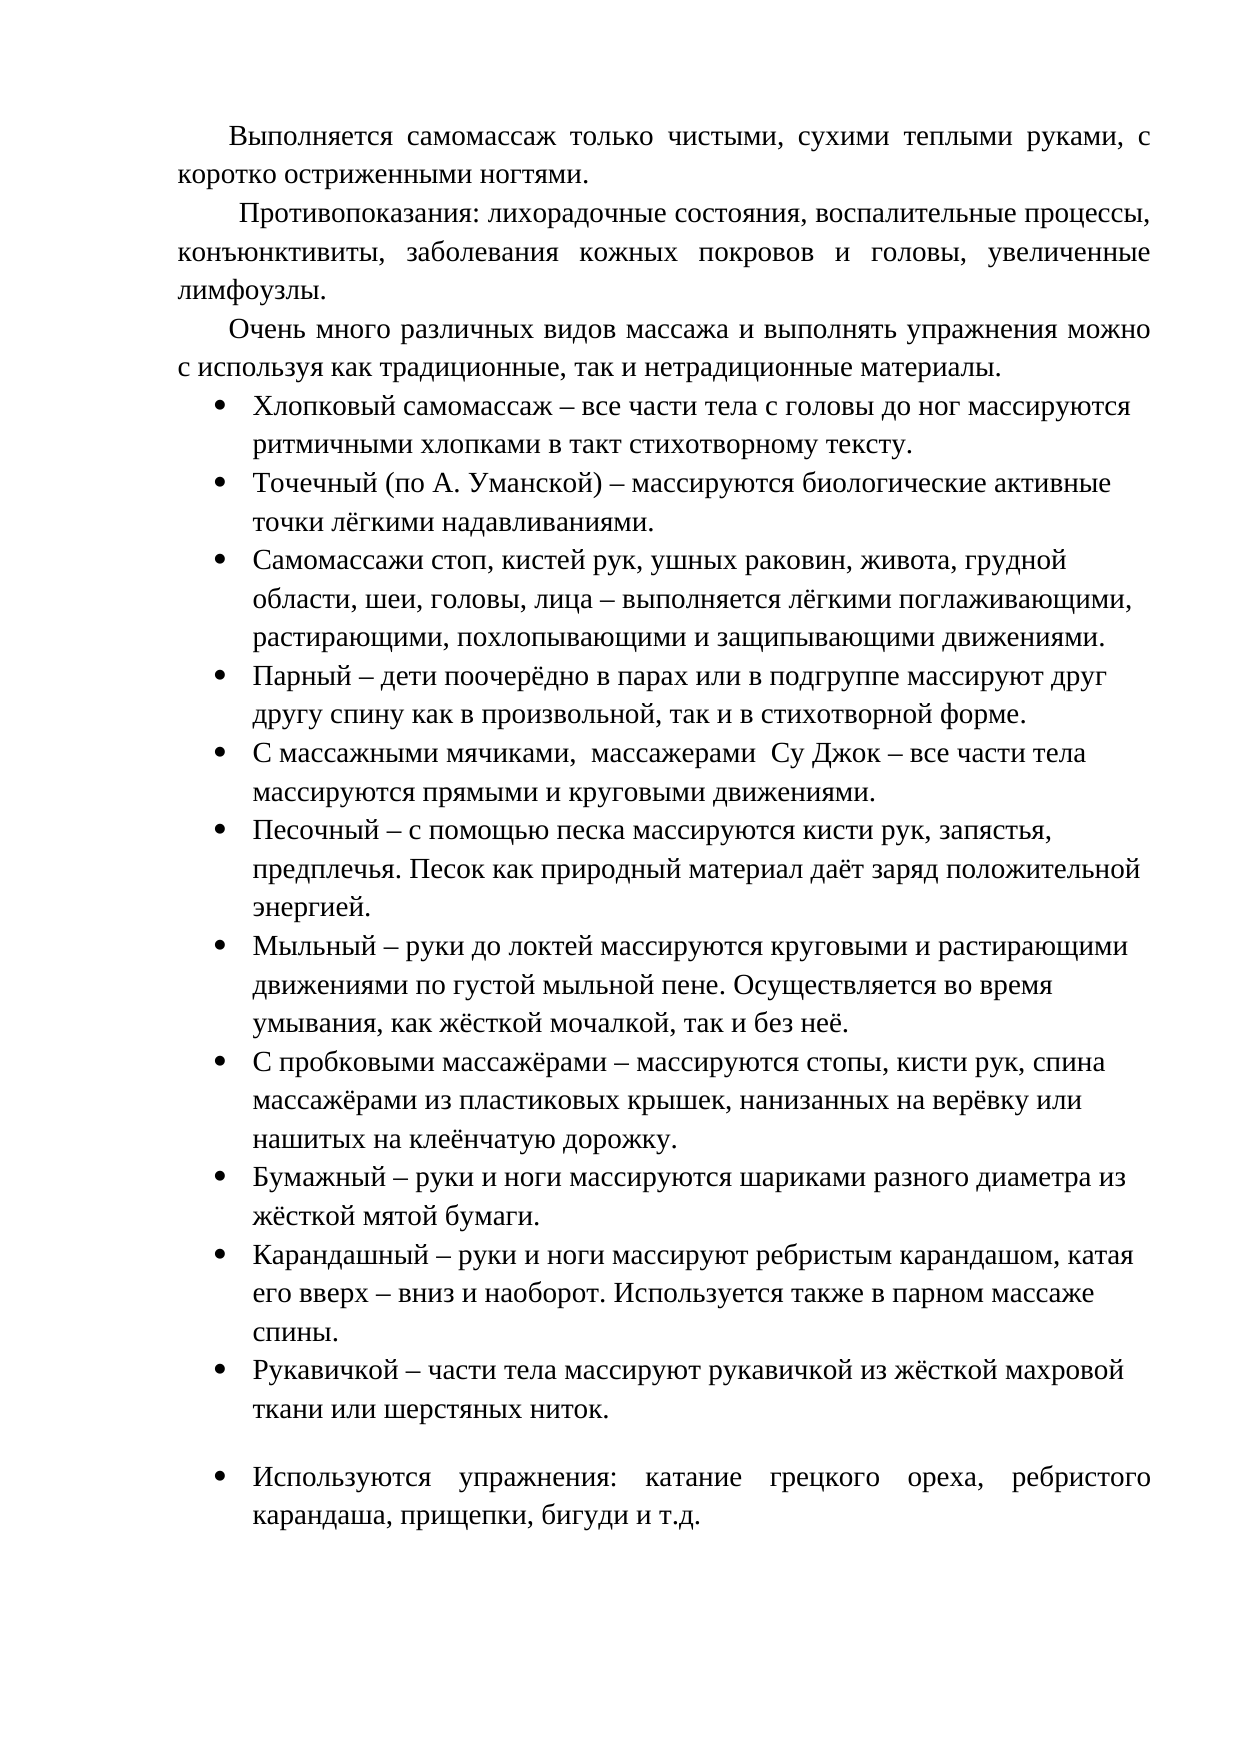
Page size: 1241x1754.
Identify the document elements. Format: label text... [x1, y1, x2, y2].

text Противопоказания: лихорадочные состояния, воспалительные процессы, конъюнктивиты, заболевания кожных покровов и головы, увеличенные лимфоузлы. [177, 195, 1152, 306]
list Мыльный – руки до локтей массируются круговыми и растирающими движениями по густой мыльной пене. Осуществляется во время умывания, как жёсткой мочалкой, так и без неё. [215, 928, 1152, 1039]
list Рукавичкой – части тела массируют рукавичкой из жёсткой махровой ткани или шерстяных ниток. [215, 1352, 1152, 1425]
list Самомассажи стоп, кистей рук, ушных раковин, живота, грудной области, шеи, головы, лица – выполняется лёгкими поглаживающими, растирающими, похлопывающими и защипывающими движениями. [215, 542, 1152, 653]
list С пробковыми массажёрами – массируются стопы, кисти рук, спина массажёрами из пластиковых крышек, нанизанных на верёвку или нашитых на клеёнчатую дорожку. [215, 1044, 1152, 1154]
list Песочный – с помощью песка массируются кисти рук, запястья, предплечья. Песок как природный материал даёт заряд положительной энергией. [215, 812, 1152, 923]
list Бумажный – руки и ноги массируются шариками разного диаметра из жёсткой мятой бумаги. [215, 1159, 1152, 1232]
list Используются упражнения: катание грецкого ореха, ребристого карандаша, прищепки, бигуди и т.д. [215, 1459, 1152, 1531]
list Парный – дети поочерёдно в парах или в подгруппе массируют друг другу спину как в произвольной, так и в стихотворной форме. [215, 658, 1152, 730]
list Карандашный – руки и ноги массируют ребристым карандашом, катая его вверх – вниз и наоборот. Используется также в парном массаже спины. [215, 1237, 1152, 1347]
text Очень много различных видов массажа и выполнять упражнения можно с используя как традиционные, так и нетрадиционные материалы. [177, 311, 1152, 383]
list С массажными мячиками, массажерами Су Джок – все части тела массируются прямыми и круговыми движениями. [215, 735, 1152, 807]
list Хлопковый самомассаж – все части тела с головы до ног массируются ритмичными хлопками в такт стихотворному тексту. [215, 388, 1152, 460]
text Выполняется самомассаж только чистыми, сухими теплыми руками, с коротко остриженными ногтями. [177, 118, 1152, 190]
list Точечный (по А. Уманской) – массируются биологические активные точки лёгкими надавливаниями. [215, 465, 1152, 537]
